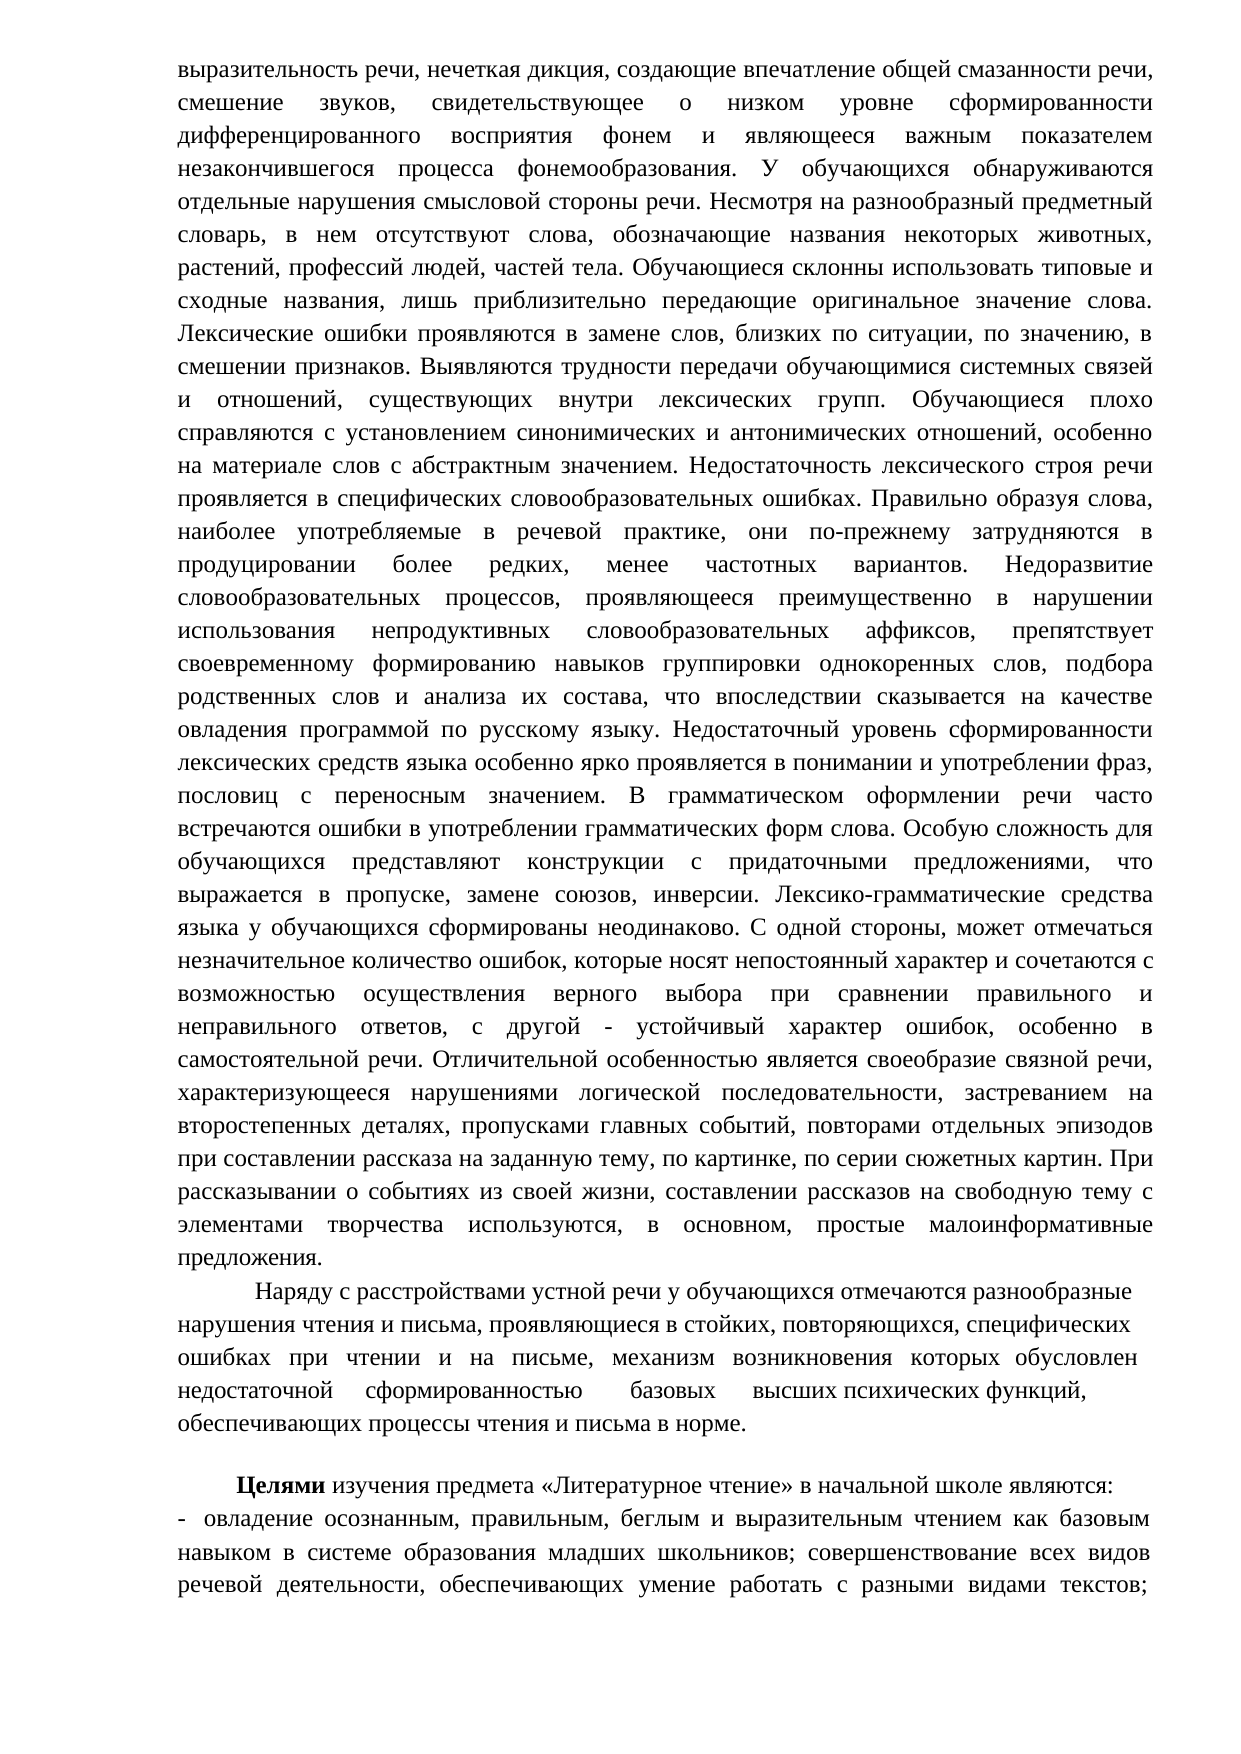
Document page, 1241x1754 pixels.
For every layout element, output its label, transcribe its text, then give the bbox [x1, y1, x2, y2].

text выразительность речи, нечеткая дикция, создающие впечатление общей смазанности речи, смешение звуков, свидетельствующее о низком уровне сформированности дифференцированного восприятия фонем и являющееся важным показателем незакончившегося процесса фонемообразования. У обучающихся обнаруживаются отдельные нарушения смысловой стороны речи. Несмотря на разнообразный предметный словарь, в нем отсутствуют слова, обозначающие названия некоторых животных, растений, профессий людей, частей тела. Обучающиеся склонны использовать типовые и сходные названия, лишь приблизительно передающие оригинальное значение слова. Лексические ошибки проявляются в замене слов, близких по ситуации, по значению, в смешении признаков. Выявляются трудности передачи обучающимися системных связей и отношений, существующих внутри лексических групп. Обучающиеся плохо справляются с установлением синонимических и антонимических отношений, особенно на материале слов с абстрактным значением. Недостаточность лексического строя речи проявляется в специфических словообразовательных ошибках. Правильно образуя слова, наиболее употребляемые в речевой практике, они по-прежнему затрудняются в продуцировании более редких, менее частотных вариантов. Недоразвитие словообразовательных процессов, проявляющееся преимущественно в нарушении использования непродуктивных словообразовательных аффиксов, препятствует своевременному формированию навыков группировки однокоренных слов, подбора родственных слов и анализа их состава, что впоследствии сказывается на качестве овладения программой по русскому языку. Недостаточный уровень сформированности лексических средств языка особенно ярко проявляется в понимании и употреблении фраз, пословиц с переносным значением. В грамматическом оформлении речи часто встречаются ошибки в употреблении грамматических форм слова. Особую сложность для обучающихся представляют конструкции с придаточными предложениями, что выражается в пропуске, замене союзов, инверсии. Лексико-грамматические средства языка у обучающихся сформированы неодинаково. С одной стороны, может отмечаться незначительное количество ошибок, которые носят непостоянный характер и сочетаются с возможностью осуществления верного выбора при сравнении правильного и неправильного ответов, с другой - устойчивый характер ошибок, особенно в самостоятельной речи. Отличительной особенностью является своеобразие связной речи, характеризующееся нарушениями логической последовательности, застреванием на второстепенных деталях, пропусками главных событий, повторами отдельных эпизодов при составлении рассказа на заданную тему, по картинке, по серии сюжетных картин. При рассказывании о событиях из своей жизни, составлении рассказов на свободную тему с элементами творчества используются, в основном, простые малоинформативные предложения. [177, 54, 1154, 1271]
text Наряду с расстройствами устной речи у обучающихся отмечаются разнообразные нарушения чтения и письма, проявляющиеся в стойких, повторяющихся, специфических ошибках при чтении и на письме, механизм возникновения которых обусловлен недостаточной сформированностью базовых высших психических функций, обеспечивающих процессы чтения и письма в норме. [177, 1276, 1146, 1437]
list овладение осознанным, правильным, беглым и выразительным чтением как базовым навыком в системе образования младших школьников; совершенствование всех видов речевой деятельности, обеспечивающих умение работать с разными видами текстов; [177, 1503, 1151, 1598]
text Целями изучения предмета «Литературное чтение» в начальной школе являются: [236, 1471, 1226, 1499]
